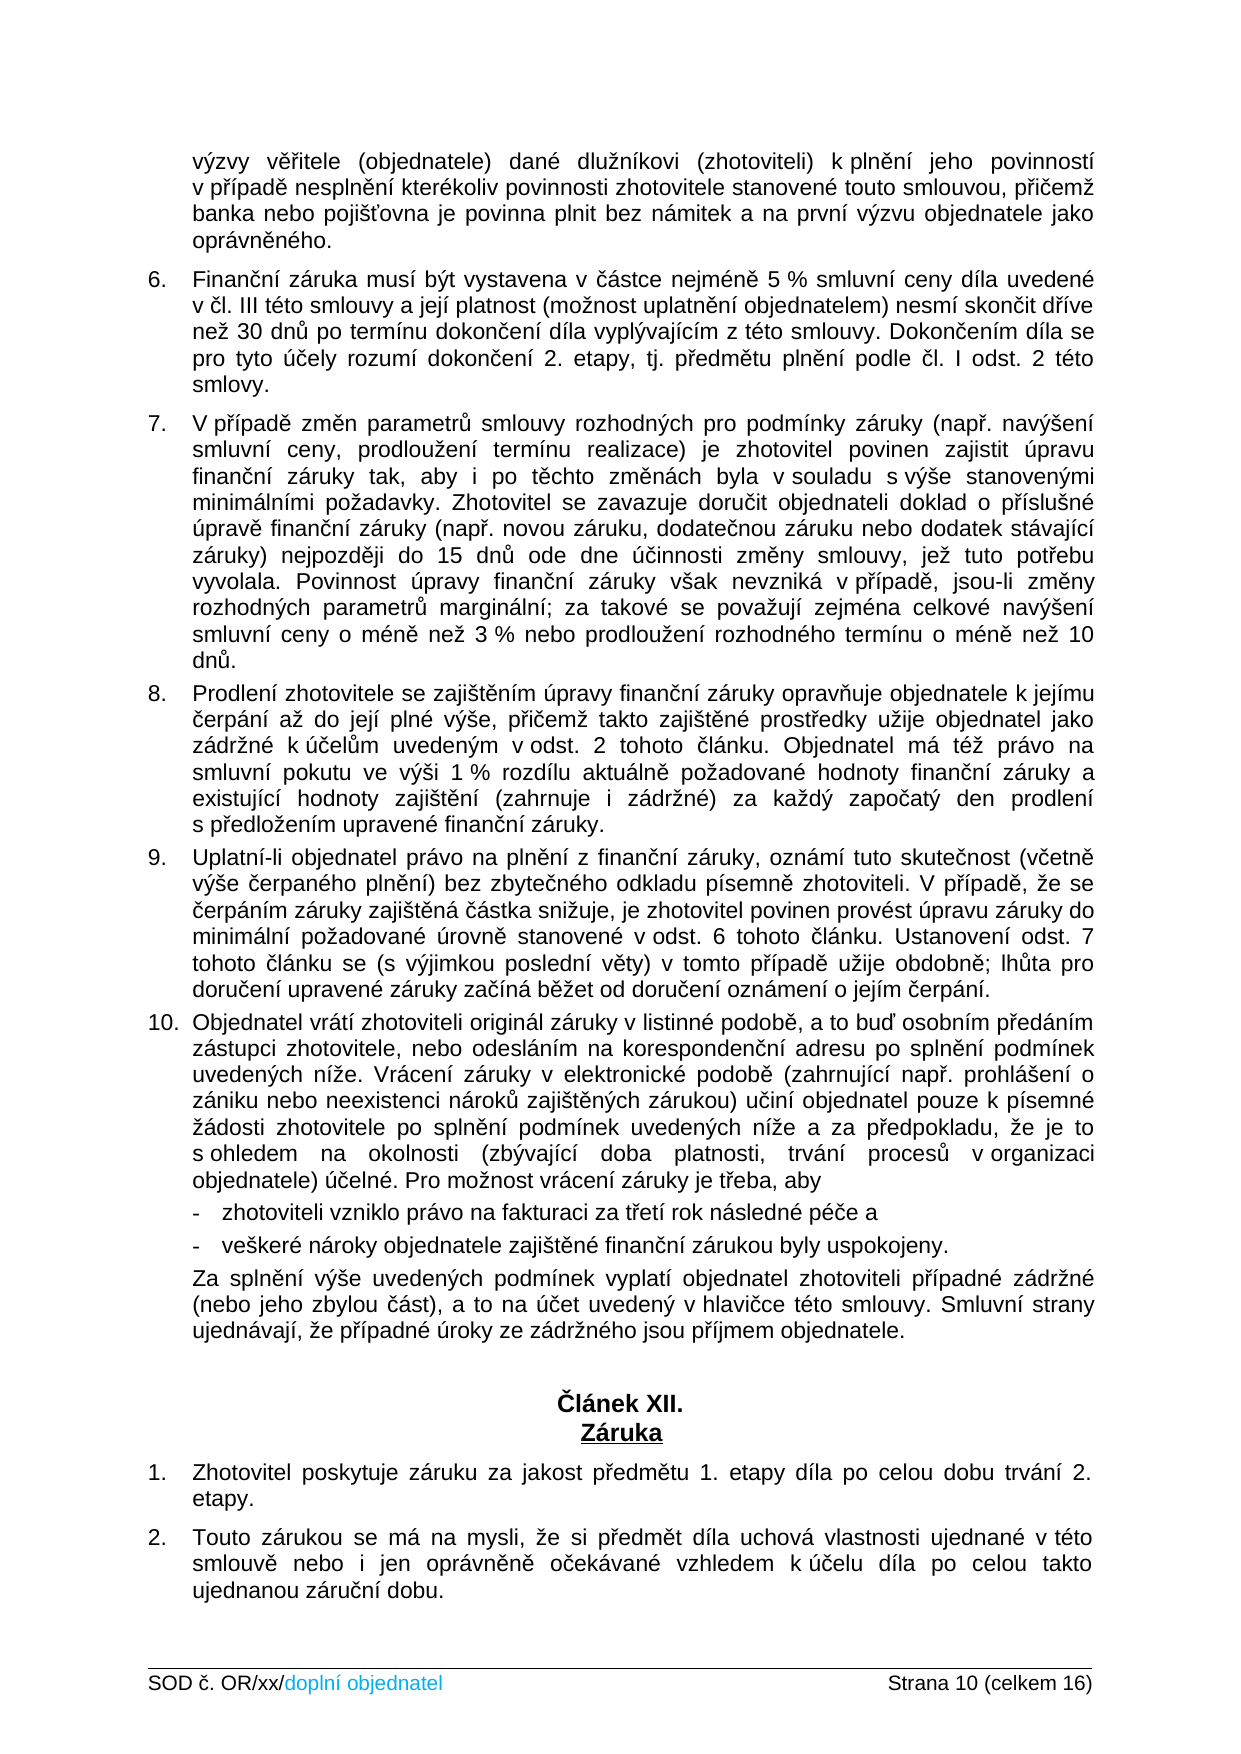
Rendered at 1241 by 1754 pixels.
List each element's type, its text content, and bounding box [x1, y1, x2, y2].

list veškeré nároky objednatele zajištěné finanční zárukou byly uspokojeny. [192, 1232, 1095, 1258]
subtitle Záruka [148, 1417, 1095, 1446]
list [148, 148, 1095, 253]
list zhotoviteli vzniklo právo na fakturaci za třetí rok následné péče a [192, 1199, 1095, 1226]
list V případě změn parametrů smlouvy rozhodných pro podmínky záruky (např. navýšení smluvní ceny, prodloužení termínu realizace) je zhotovitel povinen zajistit úpravu finanční záruky tak, aby i po těchto změnách byla v souladu s výše stanovenými minimálními požadavky. Zhotovitel se zavazuje doručit objednateli doklad o příslušné úpravě finanční záruky (např. novou záruku, dodatečnou záruku nebo dodatek stávající záruky) nejpozději do 15 dnů ode dne účinnosti změny smlouvy, jež tuto potřebu vyvolala. Povinnost úpravy finanční záruky však nevzniká v případě, jsou-li změny rozhodných parametrů marginální; za takové se považují zejména celkové navýšení smluvní ceny o méně než 3 % nebo prodloužení rozhodného termínu o méně než 10 dnů. [148, 410, 1095, 673]
list Touto zárukou se má na mysli, že si předmět díla uchová vlastnosti ujednané v této smlouvě nebo i jen oprávněně očekávané vzhledem k účelu díla po celou takto ujednanou záruční dobu. [148, 1524, 1092, 1603]
list Zhotovitel poskytuje záruku za jakost předmětu 1. etapy díla po celou dobu trvání 2. etapy. [148, 1459, 1092, 1511]
list Prodlení zhotovitele se zajištěním úpravy finanční záruky opravňuje objednatele k jejímu čerpání až do její plné výše, přičemž takto zajištěné prostředky užije objednatel jako zádržné k účelům uvedeným v odst. 2 tohoto článku. Objednatel má též právo na smluvní pokutu ve výši 1 % rozdílu aktuálně požadované hodnoty finanční záruky a existující hodnoty zajištění (zahrnuje i zádržné) za každý započatý den prodlení s předložením upravené finanční záruky. [148, 680, 1095, 838]
text Článek XII. [148, 1389, 1092, 1417]
list Finanční záruka musí být vystavena v částce nejméně 5 % smluvní ceny díla uvedené v čl. III této smlouvy a její platnost (možnost uplatnění objednatelem) nesmí skončit dříve než 30 dnů po termínu dokončení díla vyplývajícím z této smlouvy. Dokončením díla se pro tyto účely rozumí dokončení 2. etapy, tj. předmětu plnění podle čl. I odst. 2 této smlovy. [148, 266, 1095, 397]
list Objednatel vrátí zhotoviteli originál záruky v listinné podobě, a to buď osobním předáním zástupci zhotovitele, nebo odesláním na korespondenční adresu po splnění podmínek uvedených níže. Vrácení záruky v elektronické podobě (zahrnující např. prohlášení o zániku nebo neexistenci nároků zajištěných zárukou) učiní objednatel pouze k písemné žádosti zhotovitele po splnění podmínek uvedených níže a za předpokladu, že je to s ohledem na okolnosti (zbývající doba platnosti, trvání procesů v organizaci objednatele) účelné. Pro možnost vrácení záruky je třeba, aby [148, 1008, 1095, 1193]
text Za splnění výše uvedených podmínek vyplatí objednatel zhotoviteli případné zádržné (nebo jeho zbylou část), a to na účet uvedený v hlavičce této smlouvy. Smluvní strany ujednávají, že případné úroky ze zádržného jsou příjmem objednatele. [192, 1264, 1095, 1344]
list Uplatní-li objednatel právo na plnění z finanční záruky, oznámí tuto skutečnost (včetně výše čerpaného plnění) bez zbytečného odkladu písemně zhotoviteli. V případě, že se čerpáním záruky zajištěná částka snižuje, je zhotovitel povinen provést úpravu záruky do minimální požadované úrovně stanovené v odst. 6 tohoto článku. Ustanovení odst. 7 tohoto článku se (s výjimkou poslední věty) v tomto případě užije obdobně; lhůta pro doručení upravené záruky začíná běžet od doručení oznámení o jejím čerpání. [148, 844, 1095, 1002]
